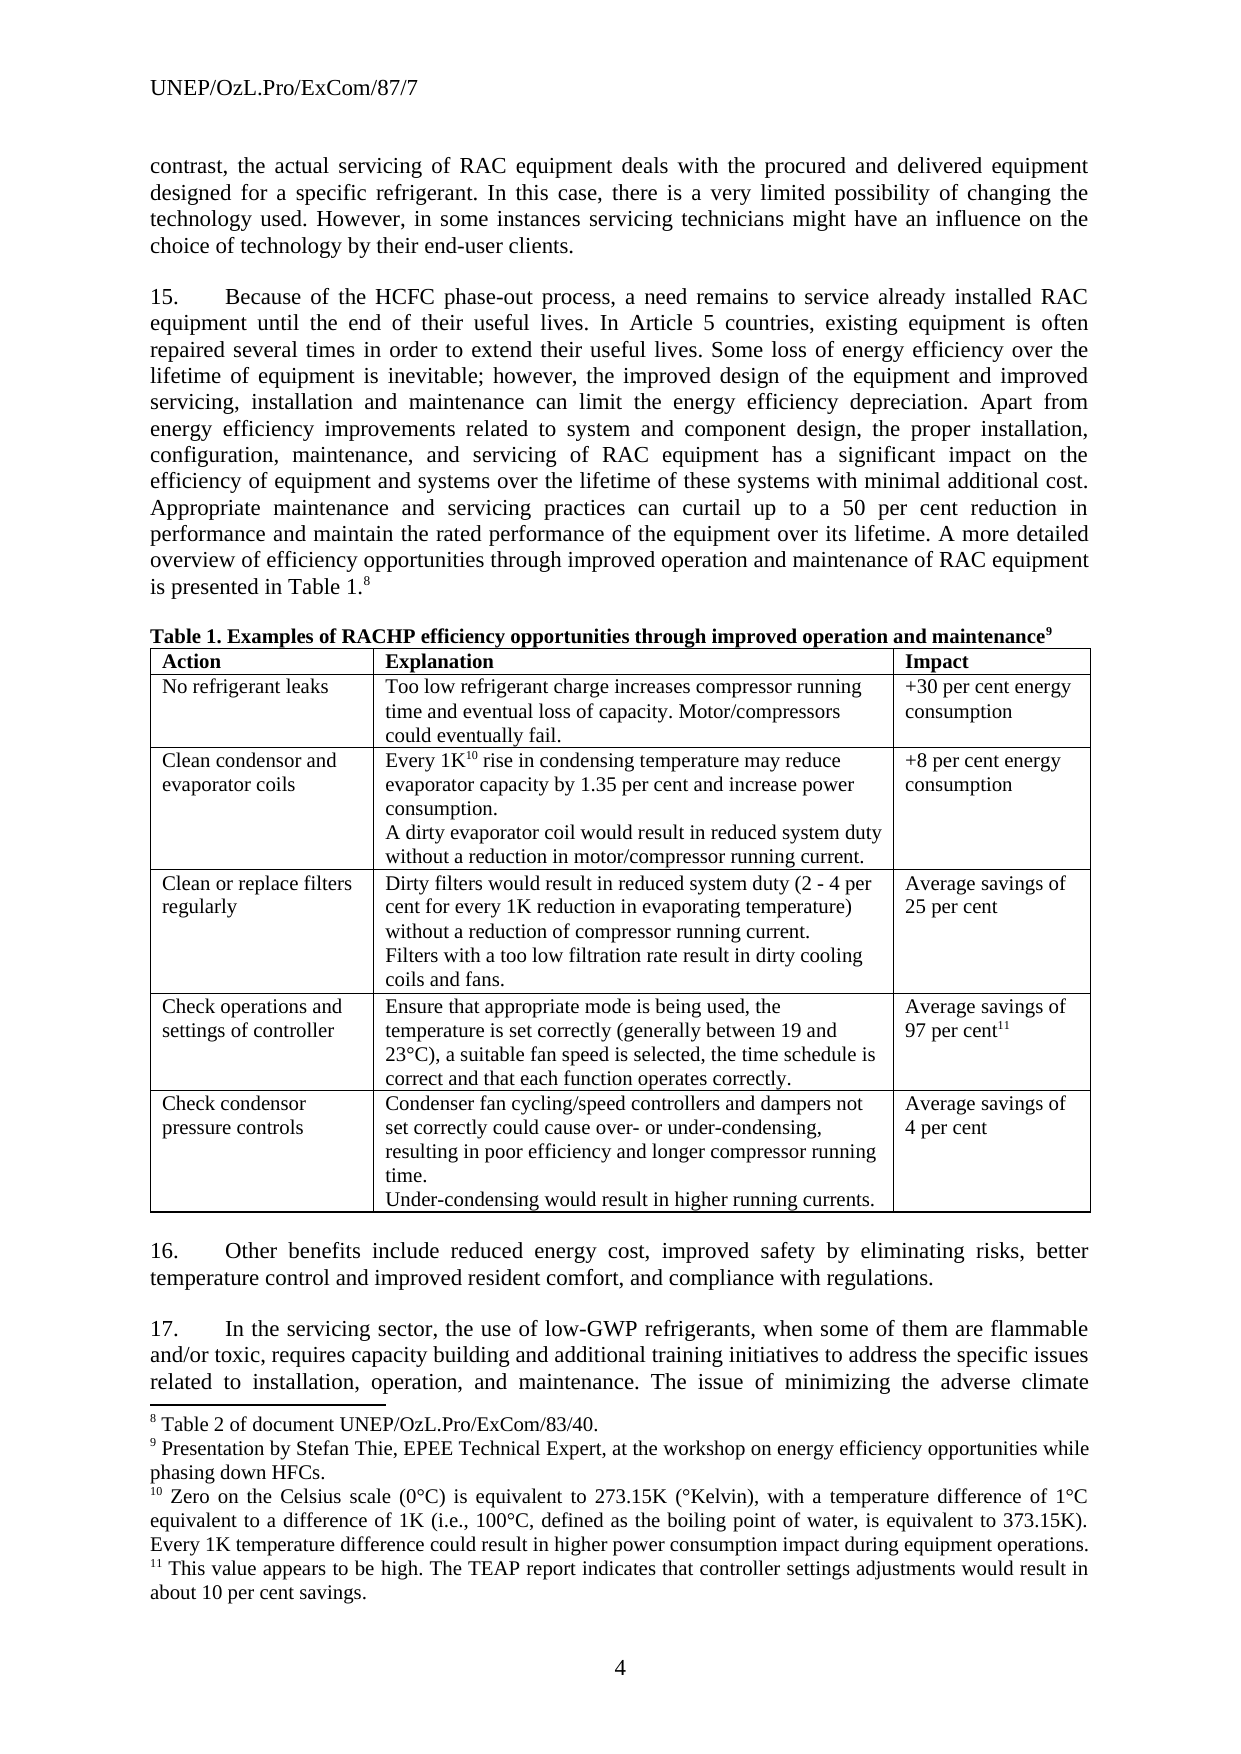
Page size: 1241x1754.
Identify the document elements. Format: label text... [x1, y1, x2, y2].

table_cell Every 1K rise in condensing temperature may reduce evaporator capacity by 1.35 per cent and increase power consumption. A dirty evaporator coil would result in reduced system duty without a reduction in motor/compressor running current. [374, 748, 893, 869]
table_header Action [151, 649, 373, 673]
table_header Impact [894, 649, 1090, 673]
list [150, 153, 1090, 258]
list Because of the HCFC phase-out process, a need remains to service already installed RAC equipment until the end of their useful lives. In Article 5 countries, existing equipment is often repaired several times in order to extend their useful lives. Some loss of energy efficiency over the lifetime of equipment is inevitable; however, the improved design of the equipment and improved servicing, installation and maintenance can limit the energy efficiency depreciation. Apart from energy efficiency improvements related to system and component design, the proper installation, configuration, maintenance, and servicing of RAC equipment has a significant impact on the efficiency of equipment and systems over the lifetime of these systems with minimal additional cost. Appropriate maintenance and servicing practices can curtail up to a 50 per cent reduction in performance and maintain the rated performance of the equipment over its lifetime. A more detailed overview of efficiency opportunities through improved operation and maintenance of RAC equipment is presented in Table 1. [150, 283, 1090, 599]
table_cell No refrigerant leaks [151, 675, 373, 747]
table_cell Too low refrigerant charge increases compressor running time and eventual loss of capacity. Motor/compressors could eventually fail. [374, 675, 893, 747]
table_cell Ensure that appropriate mode is being used, the temperature is set correctly (generally between 19 and 23°C), a suitable fan speed is selected, the time schedule is correct and that each function operates correctly. [374, 994, 893, 1090]
list Other benefits include reduced energy cost, improved safety by eliminating risks, better temperature control and improved resident comfort, and compliance with regulations. [150, 1237, 1090, 1290]
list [150, 1315, 1090, 1394]
table_cell +30 per cent energy consumption [894, 675, 1090, 747]
table_cell Clean condensor and evaporator coils [151, 748, 373, 869]
table_cell Dirty filters would result in reduced system duty (2 - 4 per cent for every 1K reduction in evaporating temperature) without a reduction of compressor running current. Filters with a too low filtration rate result in dirty cooling coils and fans. [374, 870, 893, 993]
table_cell Average savings of 97 per cent [894, 994, 1090, 1090]
table_cell Check operations and settings of controller [151, 994, 373, 1090]
table_cell +8 per cent energy consumption [894, 748, 1090, 869]
table_header Explanation [374, 649, 893, 673]
table_cell Condenser fan cycling/speed controllers and dampers not set correctly could cause over- or under-condensing, resulting in poor efficiency and longer compressor running time. Under-condensing would result in higher running currents. [374, 1091, 893, 1211]
table_cell Check condensor pressure controls [151, 1091, 373, 1211]
table_cell Average savings of 25 per cent [894, 870, 1090, 993]
table_cell Average savings of 4 per cent [894, 1091, 1090, 1211]
table_cell Clean or replace filters regularly [151, 870, 373, 993]
list Table 1. Examples of RACHP efficiency opportunities through improved operation and maintenance [150, 624, 1090, 648]
